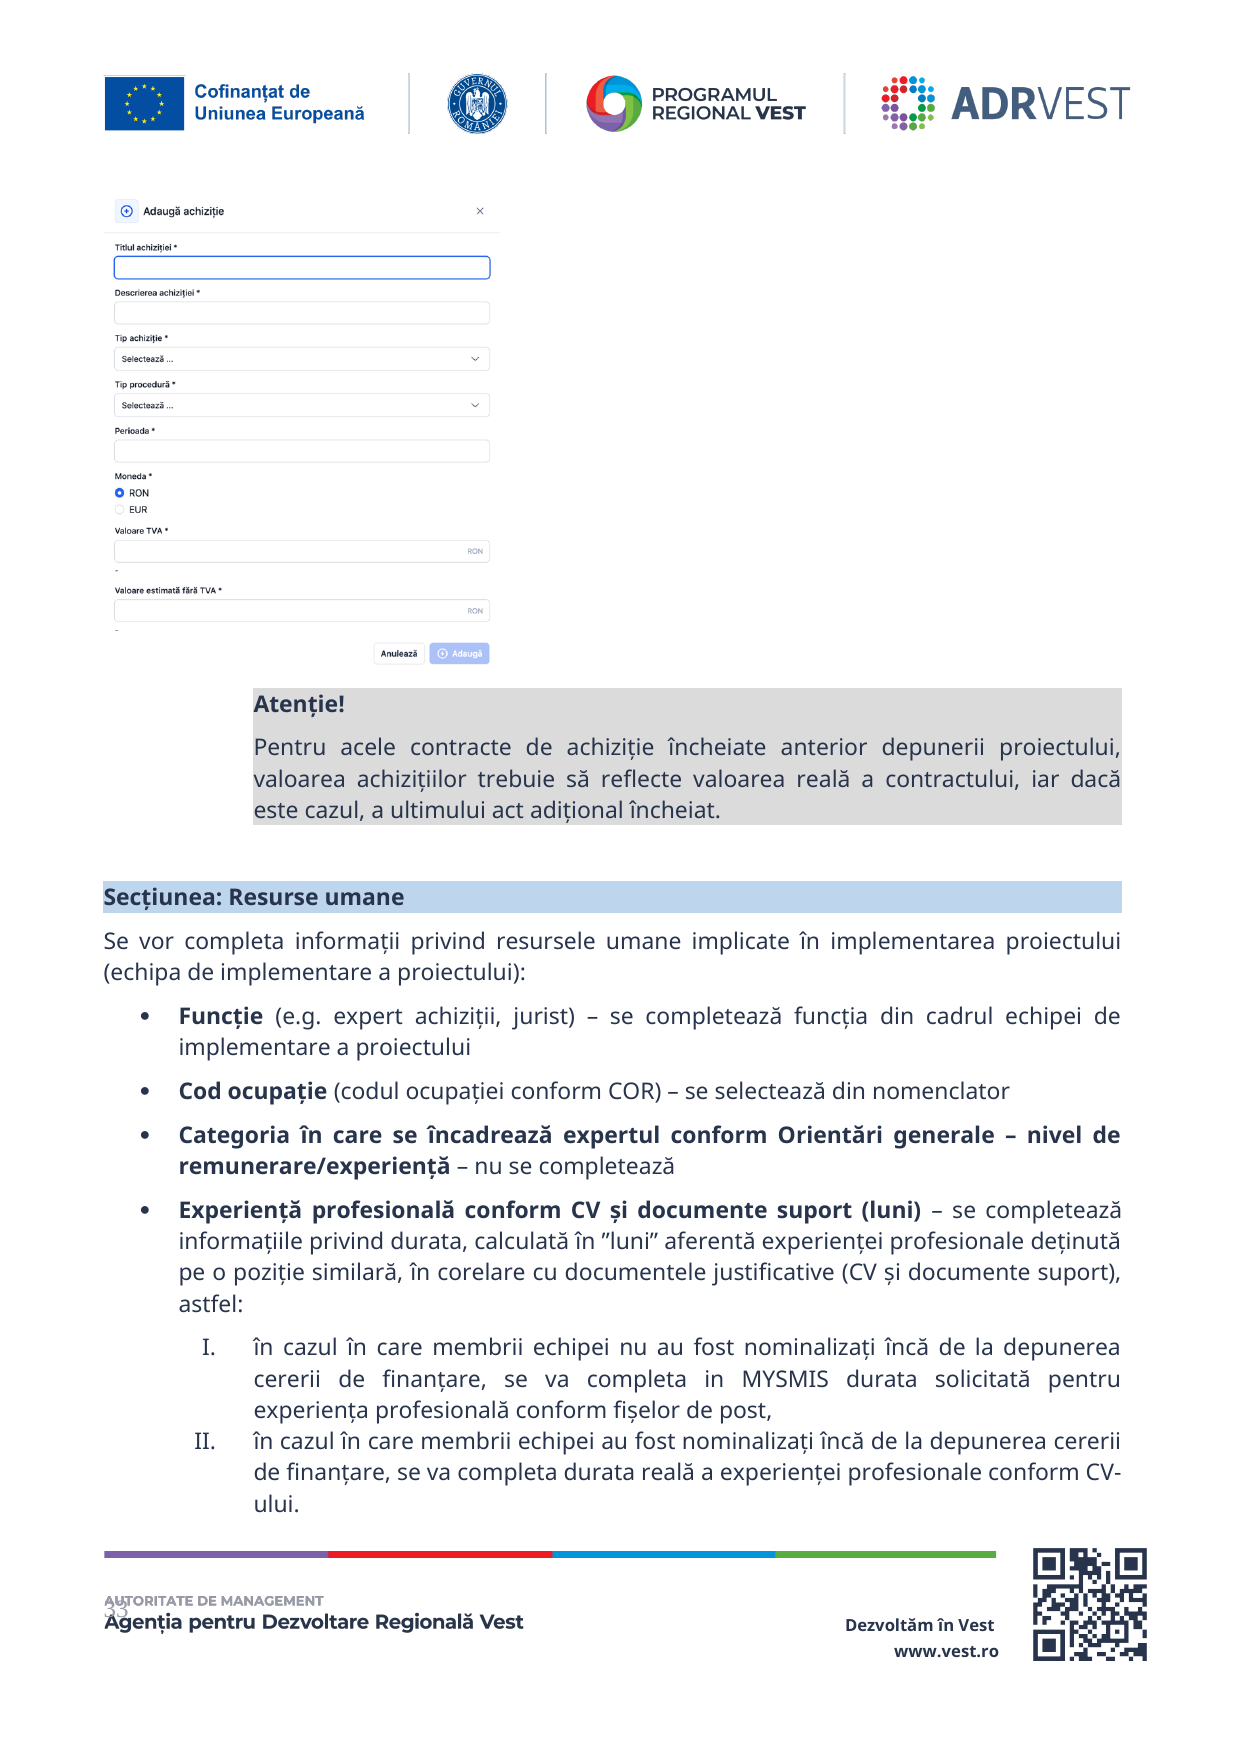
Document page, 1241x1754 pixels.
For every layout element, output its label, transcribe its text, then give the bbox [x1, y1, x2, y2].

picture [103, 73, 1131, 134]
list Experiență profesională conform CV și documente suport (luni) – se completează informațiile privind durata, calculată în ”luni” aferentă experienței profesionale deținută pe o poziție similară, în corelare cu documentele justificative (CV și documente suport), astfel: [141, 1194, 1122, 1319]
list Categoria în care se încadrează expertul conform Orientări generale – nivel de remunerare/experiență – nu se completează [141, 1119, 1122, 1181]
text Atenție! [253, 688, 1122, 719]
list Cod ocupație (codul ocupației conform COR) – se selectează din nomenclator [141, 1075, 1122, 1106]
list Funcție (e.g. expert achiziții, jurist) – se completează funcția din cadrul echipei de implementare a proiectului [141, 1000, 1122, 1063]
list în cazul în care membrii echipei au fost nominalizați încă de la depunerea cererii de finanțare, se va completa durata reală a experienței profesionale conform CV-ului. [216, 1425, 1122, 1519]
text Secţiunea: Resurse umane [103, 881, 1122, 913]
text Se vor completa informații privind resursele umane implicate în implementarea proiectului (echipa de implementare a proiectului): [103, 925, 1122, 988]
text Pentru acele contracte de achiziție încheiate anterior depunerii proiectului, valoarea achizițiilor trebuie să reflecte valoarea reală a contractului, iar dacă este cazul, a ultimului act adițional încheiat. [253, 731, 1122, 825]
picture [1025, 1539, 1156, 1670]
picture [103, 191, 500, 676]
list în cazul în care membrii echipei nu au fost nominalizați încă de la depunerea cererii de finanțare, se va completa in MYSMIS durata solicitată pentru experiența profesională conform fișelor de post, [216, 1331, 1122, 1425]
